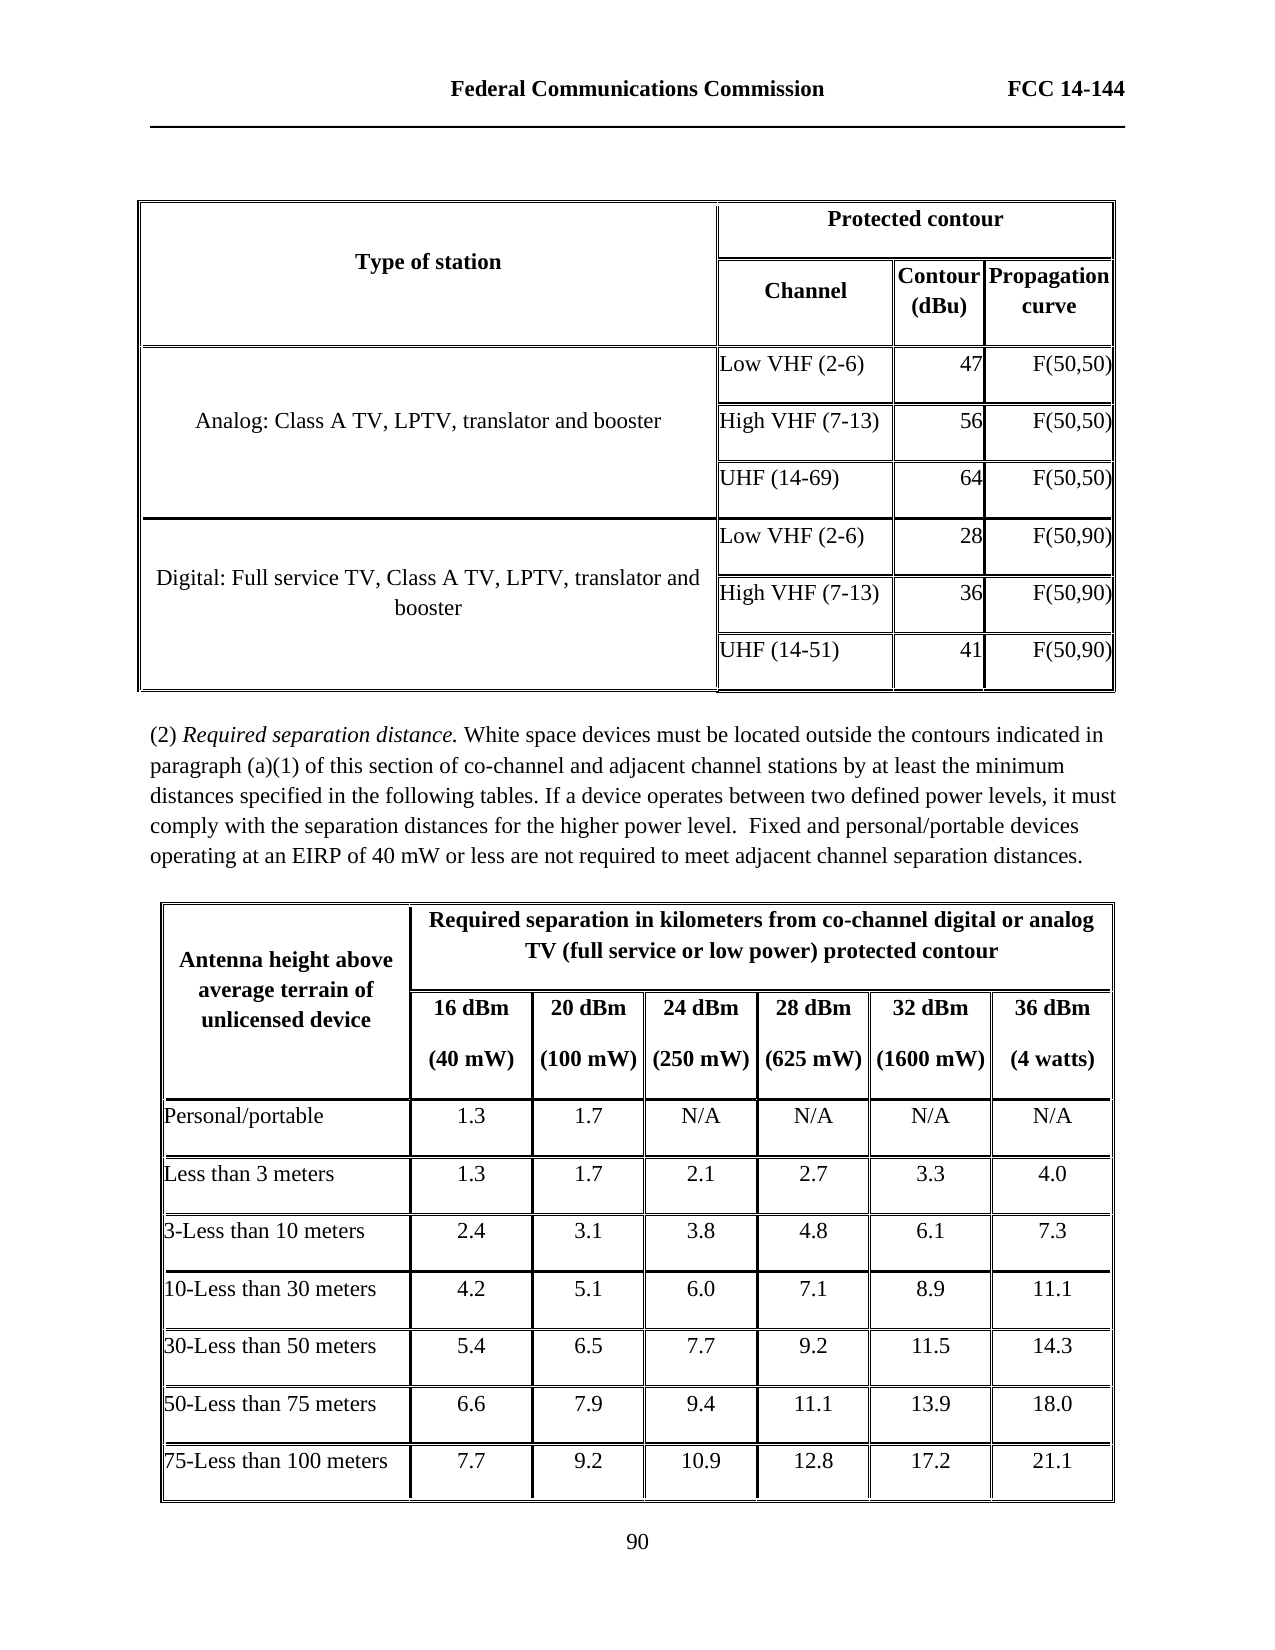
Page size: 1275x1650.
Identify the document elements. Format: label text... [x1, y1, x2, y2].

table_cell 2.7 [759, 1159, 868, 1213]
text (2) Required separation distance. White space devices must be located outside the contours indicated in paragraph (a)(1) of this section of co-channel and adjacent channel stations by at least the minimum distances specified in the following tables. If a device operates between two defined power levels, it must comply with the separation distances for the higher power level. Fixed and personal/portable devices operating at an EIRP of 40 mW or less are not required to meet adjacent channel separation distances. [150, 722, 1125, 869]
table_cell 36 dBm (4 watts) [993, 989, 1112, 1098]
table_cell 2.1 [646, 1159, 756, 1213]
table_cell 6.6 [412, 1388, 531, 1442]
table_cell N/A [871, 1101, 990, 1155]
table_cell F(50,50) [986, 402, 1113, 459]
table_cell 13.9 [871, 1388, 990, 1442]
table_cell 4.8 [759, 1216, 868, 1270]
table_cell 9.2 [759, 1331, 868, 1385]
table_cell Propagation curve [986, 257, 1113, 345]
table_header Required separation in kilometers from co-channel digital or analog TV (full service or low power) protected contour [410, 905, 1112, 989]
table_header Antenna height above average terrain of unlicensed device [162, 903, 410, 1098]
table_cell 7.7 [410, 1446, 532, 1499]
table_cell 10-Less than 30 meters [164, 1270, 409, 1327]
table_cell Personal/portable [162, 1098, 409, 1155]
table_cell 7.7 [646, 1331, 756, 1385]
table_cell 56 [895, 406, 983, 459]
table_cell N/A [646, 1101, 756, 1155]
table_cell F(50,90) [986, 517, 1112, 574]
table_header Type of station [141, 203, 717, 345]
table_cell 11.1 [993, 1270, 1112, 1327]
table_cell 6.5 [534, 1331, 643, 1385]
table_cell 30-Less than 50 meters [164, 1328, 409, 1385]
table_cell High VHF (7-13) [719, 578, 892, 632]
table_cell Channel [719, 261, 892, 345]
table_cell 1.7 [534, 1159, 643, 1213]
table_cell 12.8 [757, 1446, 870, 1499]
table_cell 8.9 [871, 1273, 990, 1327]
table_cell 36 [895, 578, 983, 632]
table_cell Less than 3 meters [164, 1155, 409, 1213]
table_cell 16 dBm (40 mW) [412, 993, 531, 1098]
table_cell 7.3 [991, 1213, 1113, 1270]
table_cell N/A [993, 1098, 1113, 1155]
table_cell 3-Less than 10 meters [162, 1213, 410, 1270]
table_cell 18.0 [991, 1385, 1113, 1442]
table_cell 21.1 [991, 1442, 1112, 1499]
table_cell F(50,50) [984, 345, 1114, 402]
table_cell High VHF (7-13) [719, 406, 892, 459]
table_cell N/A [759, 1101, 868, 1155]
table_cell 5.1 [534, 1273, 643, 1327]
table_cell 3.8 [646, 1216, 756, 1270]
table_cell UHF (14-51) [718, 635, 894, 689]
table_cell 9.4 [646, 1388, 756, 1442]
table_cell F(50,90) [986, 574, 1113, 632]
table_cell 28 dBm (625 mW) [759, 993, 868, 1098]
table_cell 3.3 [871, 1159, 990, 1213]
table_cell F(50,50) [986, 460, 1113, 517]
table_cell F(50,90) [984, 632, 1114, 689]
table_cell 2.4 [412, 1216, 531, 1270]
table_cell Digital: Full service TV, Class A TV, LPTV, translator and booster [141, 517, 717, 689]
table_cell Low VHF (2-6) [719, 520, 892, 574]
table_cell 32 dBm (1600 mW) [871, 993, 990, 1098]
table_cell 10.9 [645, 1446, 757, 1499]
table_cell 24 dBm (250 mW) [646, 993, 756, 1098]
table_cell 6.0 [646, 1273, 756, 1327]
table_cell 17.2 [870, 1446, 991, 1499]
table_cell 7.1 [759, 1273, 868, 1327]
table_cell 47 [895, 348, 983, 402]
table_cell 64 [895, 463, 983, 517]
table_cell 7.9 [534, 1388, 643, 1442]
table_header Protected contour [718, 203, 1112, 257]
table_cell 14.3 [993, 1328, 1112, 1385]
table_cell 28 [895, 520, 983, 574]
table_cell 20 dBm (100 mW) [534, 993, 643, 1098]
table_cell 5.4 [412, 1331, 531, 1385]
table_cell 4.0 [993, 1155, 1112, 1213]
table_cell 41 [894, 635, 984, 689]
table_cell Low VHF (2-6) [719, 348, 892, 402]
table_cell 6.1 [871, 1216, 990, 1270]
table_cell 11.5 [871, 1331, 990, 1385]
table_cell 3.1 [534, 1216, 643, 1270]
table_cell 1.7 [534, 1101, 643, 1155]
table_cell Analog: Class A TV, LPTV, translator and booster [139, 345, 717, 517]
table_cell 1.3 [412, 1159, 531, 1213]
table_cell 50-Less than 75 meters [162, 1385, 410, 1442]
table_cell 9.2 [532, 1446, 644, 1499]
table_cell 11.1 [759, 1388, 868, 1442]
table_cell 4.2 [412, 1273, 531, 1327]
table_cell UHF (14-69) [719, 463, 892, 517]
table_cell 75-Less than 100 meters [164, 1442, 410, 1499]
table_cell 1.3 [412, 1101, 531, 1155]
table_cell Contour (dBu) [895, 261, 983, 345]
